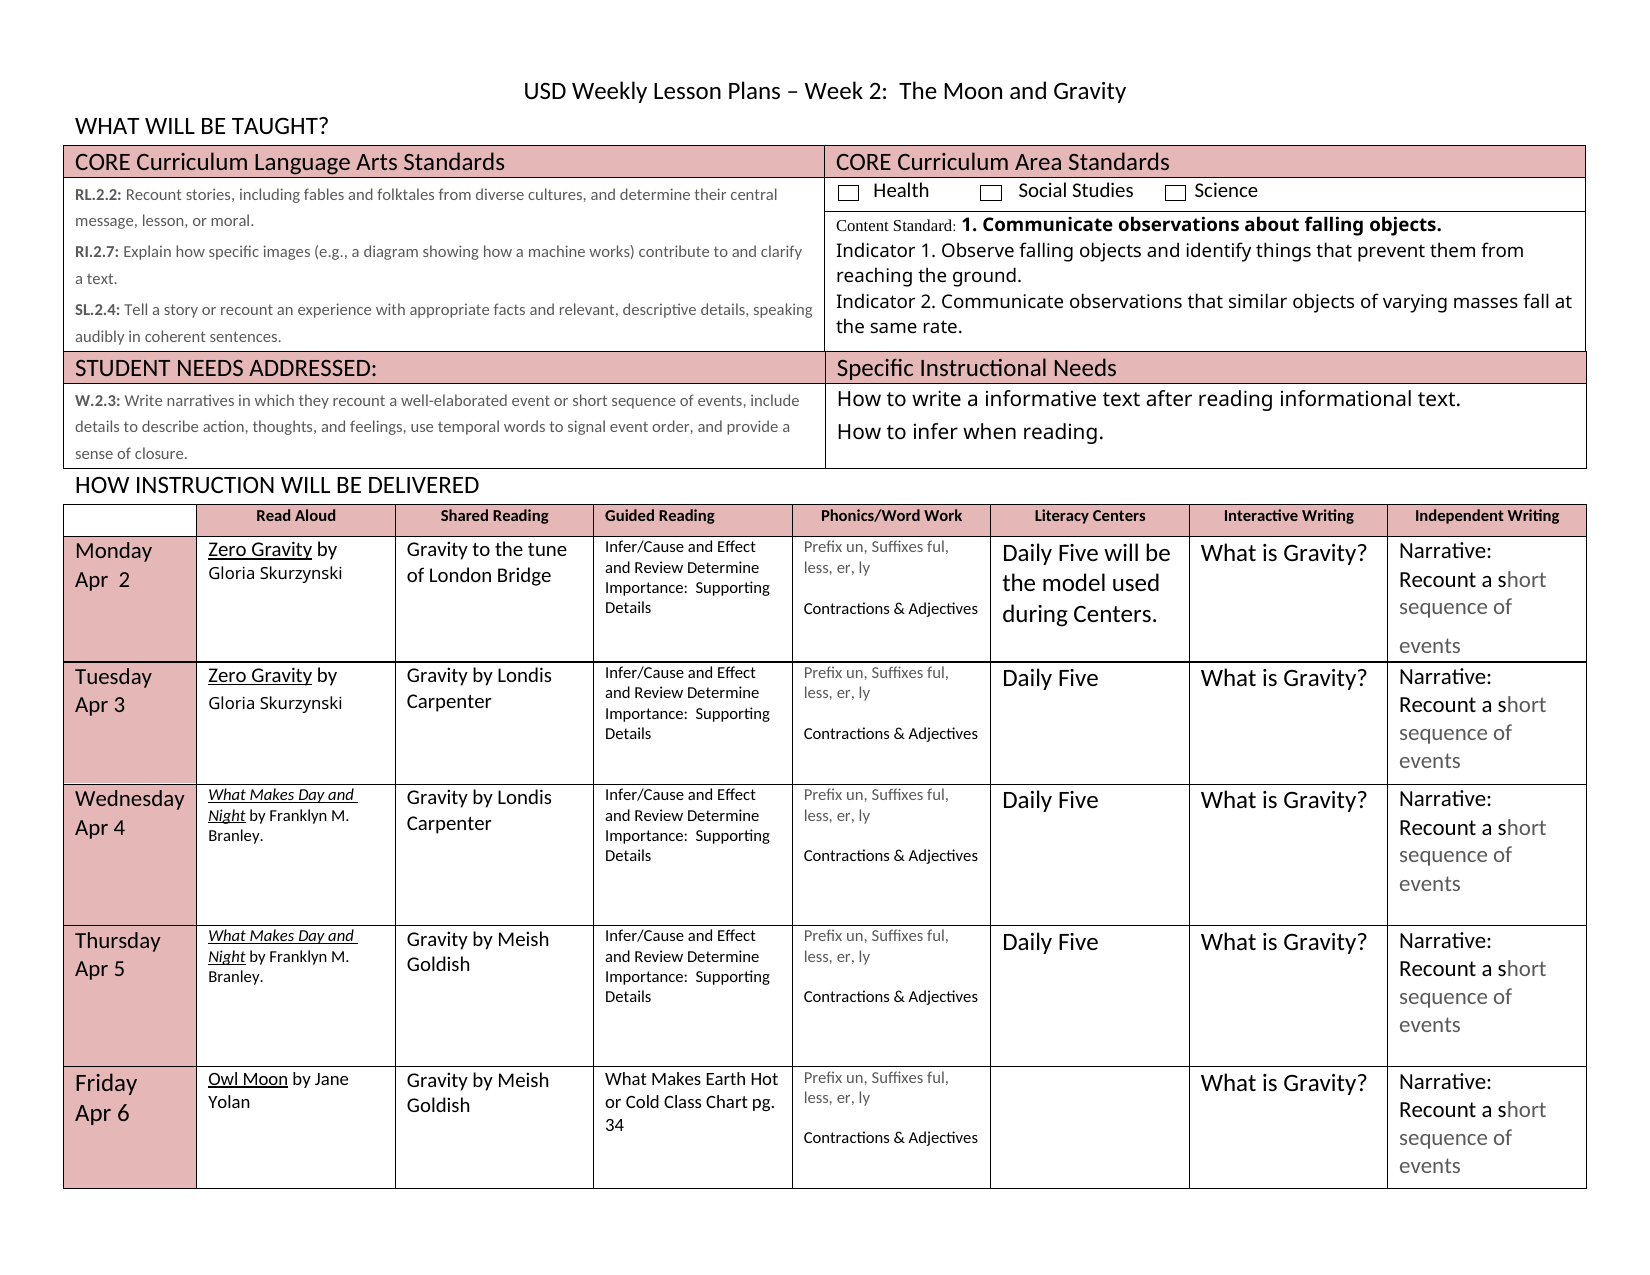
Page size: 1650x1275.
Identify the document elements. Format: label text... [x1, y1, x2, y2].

table_cell Infer/Cause and Effect and Review Determine Importance: Supporting Details [594, 663, 792, 783]
table_cell Daily Five will be the model used during Centers. [991, 537, 1189, 661]
table_cell Narrative: Recount a short sequence of events [1388, 1067, 1586, 1188]
table_cell What is Gravity? [1190, 663, 1387, 783]
table_cell Gravity by Londis Carpenter [396, 785, 593, 925]
table_cell Infer/Cause and Effect and Review Determine Importance: Supporting Details [594, 537, 792, 661]
table_cell Owl Moon by Jane Yolan [197, 1067, 395, 1188]
table_cell What Makes Day and Night by Franklyn M. Branley. [197, 785, 395, 925]
table_cell Prefix un, Suffixes ful, less, er, ly Contractions & Adjectives [793, 1067, 990, 1188]
table_cell What Makes Earth Hot or Cold Class Chart pg. 34 [594, 1067, 792, 1188]
table_cell Content Standard: 1. Communicate observations about falling objects. Indicator 1. Observe falling objects and identify things that prevent them from reaching the ground. Indicator 2. Communicate observations that similar objects of varying masses fall at the same rate. [825, 212, 1585, 351]
table_cell W.2.3: Write narratives in which they recount a well-elaborated event or short sequence of events, include details to describe action, thoughts, and feelings, use temporal words to signal event order, and provide a sense of closure. [64, 384, 825, 468]
table_header CORE Curriculum Area Standards [825, 146, 1585, 177]
text USD Weekly Lesson Plans – Week 2: The Moon and Gravity [75, 75, 1575, 106]
table_cell Thursday Apr 5 [64, 926, 196, 1066]
table_cell Daily Five [991, 785, 1189, 925]
table_cell Prefix un, Suffixes ful, less, er, ly Contractions & Adjectives [793, 785, 990, 925]
table_cell [991, 1067, 1189, 1188]
table_cell What is Gravity? [1190, 926, 1387, 1066]
table_cell Zero Gravity by Gloria Skurzynski [197, 663, 395, 783]
table_cell Tuesday Apr 3 [64, 663, 196, 783]
table_header Independent Writing [1388, 505, 1586, 536]
table_header Literacy Centers [991, 505, 1189, 536]
table_cell Gravity by Meish Goldish [396, 926, 593, 1066]
table_cell Specific Instructional Needs [826, 352, 1586, 383]
table_cell How to write a informative text after reading informational text. How to infer when reading. [826, 384, 1586, 468]
table_cell RL.2.2: Recount stories, including fables and folktales from diverse cultures, and determine their central message, lesson, or moral. RI.2.7: Explain how specific images (e.g., a diagram showing how a machine works) contribute to and clarify a text. SL.2.4: Tell a story or recount an experience with appropriate facts and relevant, descriptive details, speaking audibly in coherent sentences. [64, 178, 824, 351]
table_cell Daily Five [991, 926, 1189, 1066]
table_cell Gravity by Londis Carpenter [396, 663, 593, 783]
table_header Read Aloud [197, 505, 395, 536]
text HOW INSTRUCTION WILL BE DELIVERED [75, 469, 1575, 499]
table_cell Narrative: Recount a short sequence of events [1388, 663, 1586, 783]
table_header Guided Reading [594, 505, 792, 536]
table_header Shared Reading [396, 505, 593, 536]
text WHAT WILL BE TAUGHT? [75, 110, 1575, 141]
table_cell What Makes Day and Night by Franklyn M. Branley. [197, 926, 395, 1066]
table_cell Prefix un, Suffixes ful, less, er, ly Contractions & Adjectives [793, 537, 990, 661]
table_cell Narrative: Recount a short sequence of events [1388, 926, 1586, 1066]
table_cell What is Gravity? [1190, 537, 1387, 661]
table_cell Infer/Cause and Effect and Review Determine Importance: Supporting Details [594, 785, 792, 925]
table_cell Gravity by Meish Goldish [396, 1067, 593, 1188]
table_cell Narrative: Recount a short sequence of events [1388, 537, 1586, 661]
table_cell What is Gravity? [1190, 785, 1387, 925]
table_cell Infer/Cause and Effect and Review Determine Importance: Supporting Details [594, 926, 792, 1066]
table_cell Friday Apr 6 [64, 1067, 196, 1188]
table_cell Daily Five [991, 663, 1189, 783]
table_cell Monday Apr 2 [64, 537, 196, 661]
table_header Interactive Writing [1190, 505, 1387, 536]
table_cell Prefix un, Suffixes ful, less, er, ly Contractions & Adjectives [793, 926, 990, 1066]
table_header [64, 505, 196, 536]
table_cell STUDENT NEEDS ADDRESSED: [64, 352, 825, 383]
table_cell Prefix un, Suffixes ful, less, er, ly Contractions & Adjectives [793, 663, 990, 783]
table_cell Zero Gravity by Gloria Skurzynski [197, 537, 395, 661]
table_cell What is Gravity? [1190, 1067, 1387, 1188]
table_cell Wednesday Apr 4 [64, 785, 196, 925]
table_header Phonics/Word Work [793, 505, 990, 536]
table_cell Narrative: Recount a short sequence of events [1388, 785, 1586, 925]
table_header CORE Curriculum Language Arts Standards [64, 146, 824, 177]
table_cell Health Social Studies Science [825, 178, 1585, 211]
table_cell Gravity to the tune of London Bridge [396, 537, 593, 661]
